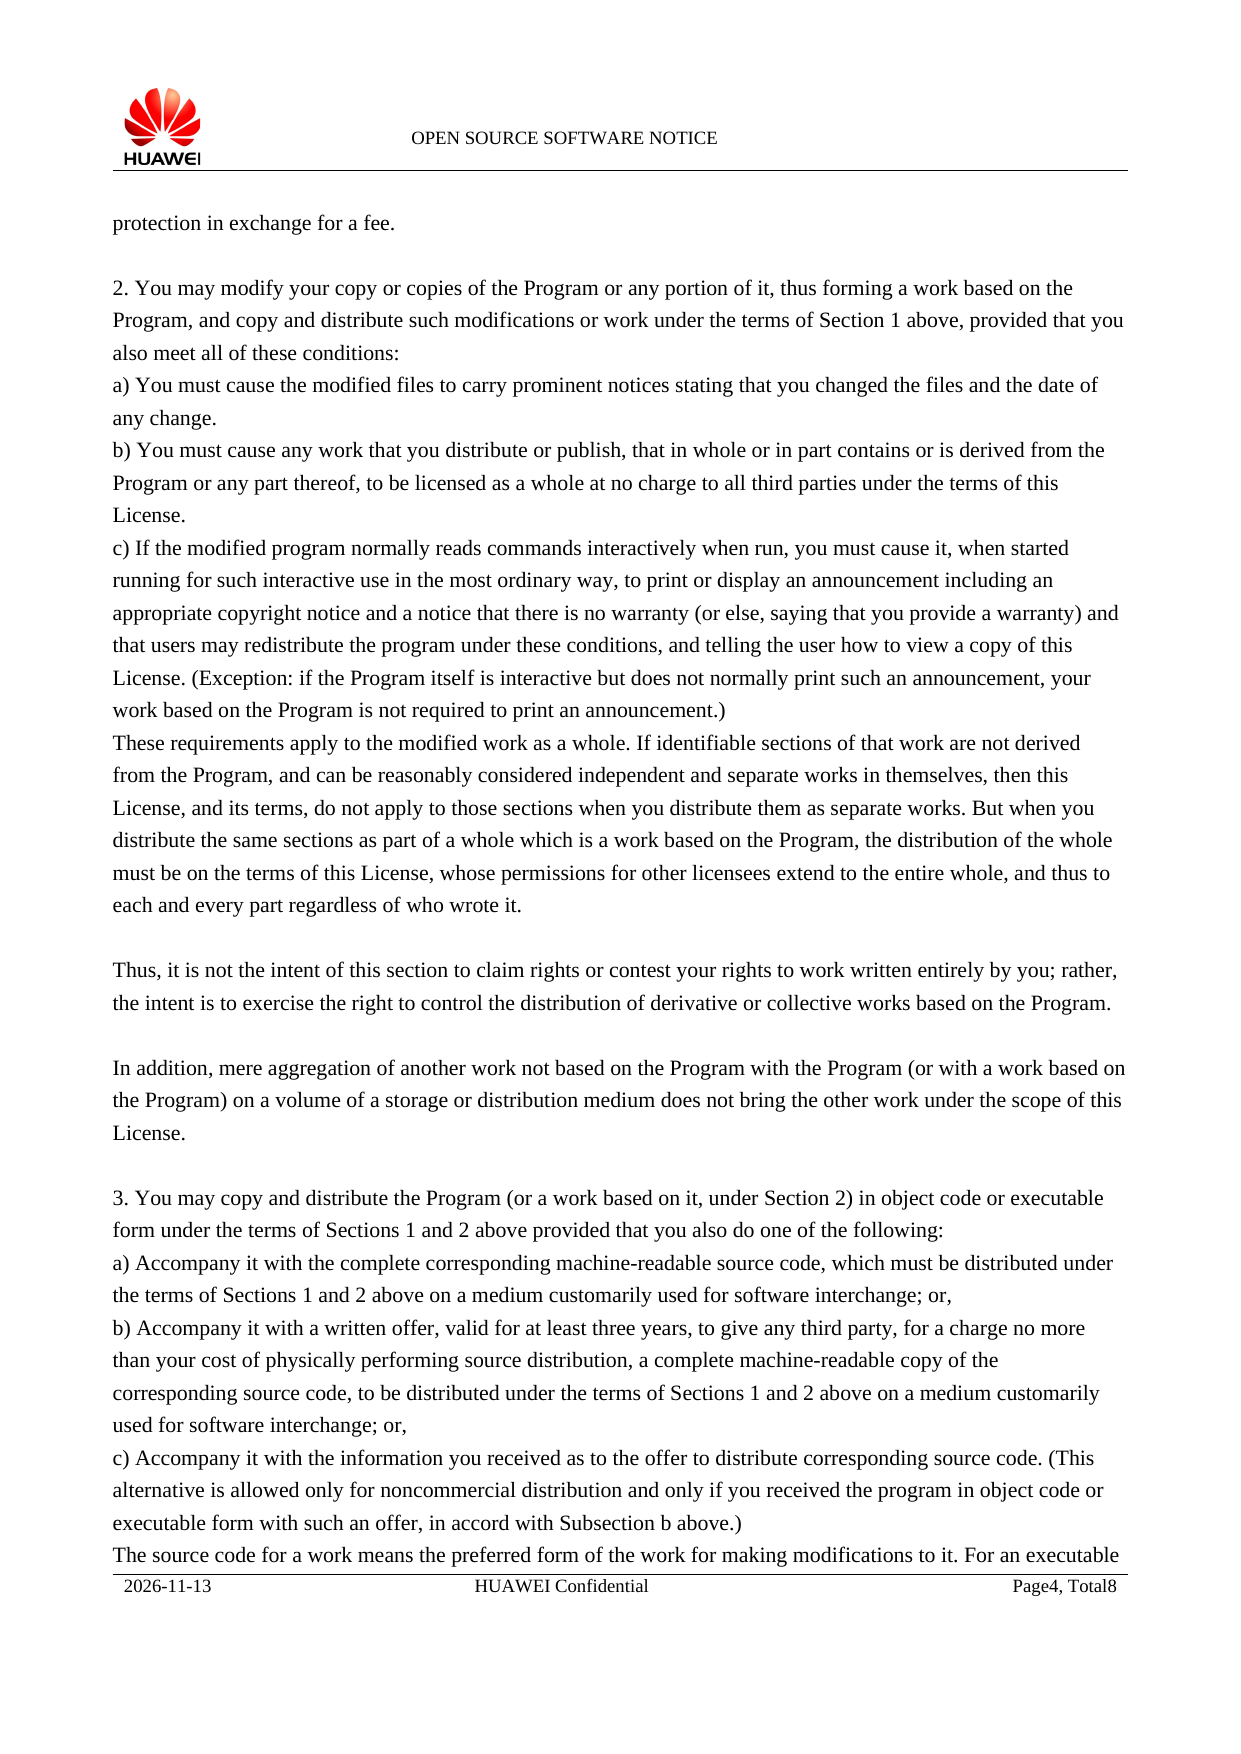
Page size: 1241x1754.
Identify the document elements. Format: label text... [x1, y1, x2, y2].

picture [124, 88, 201, 165]
